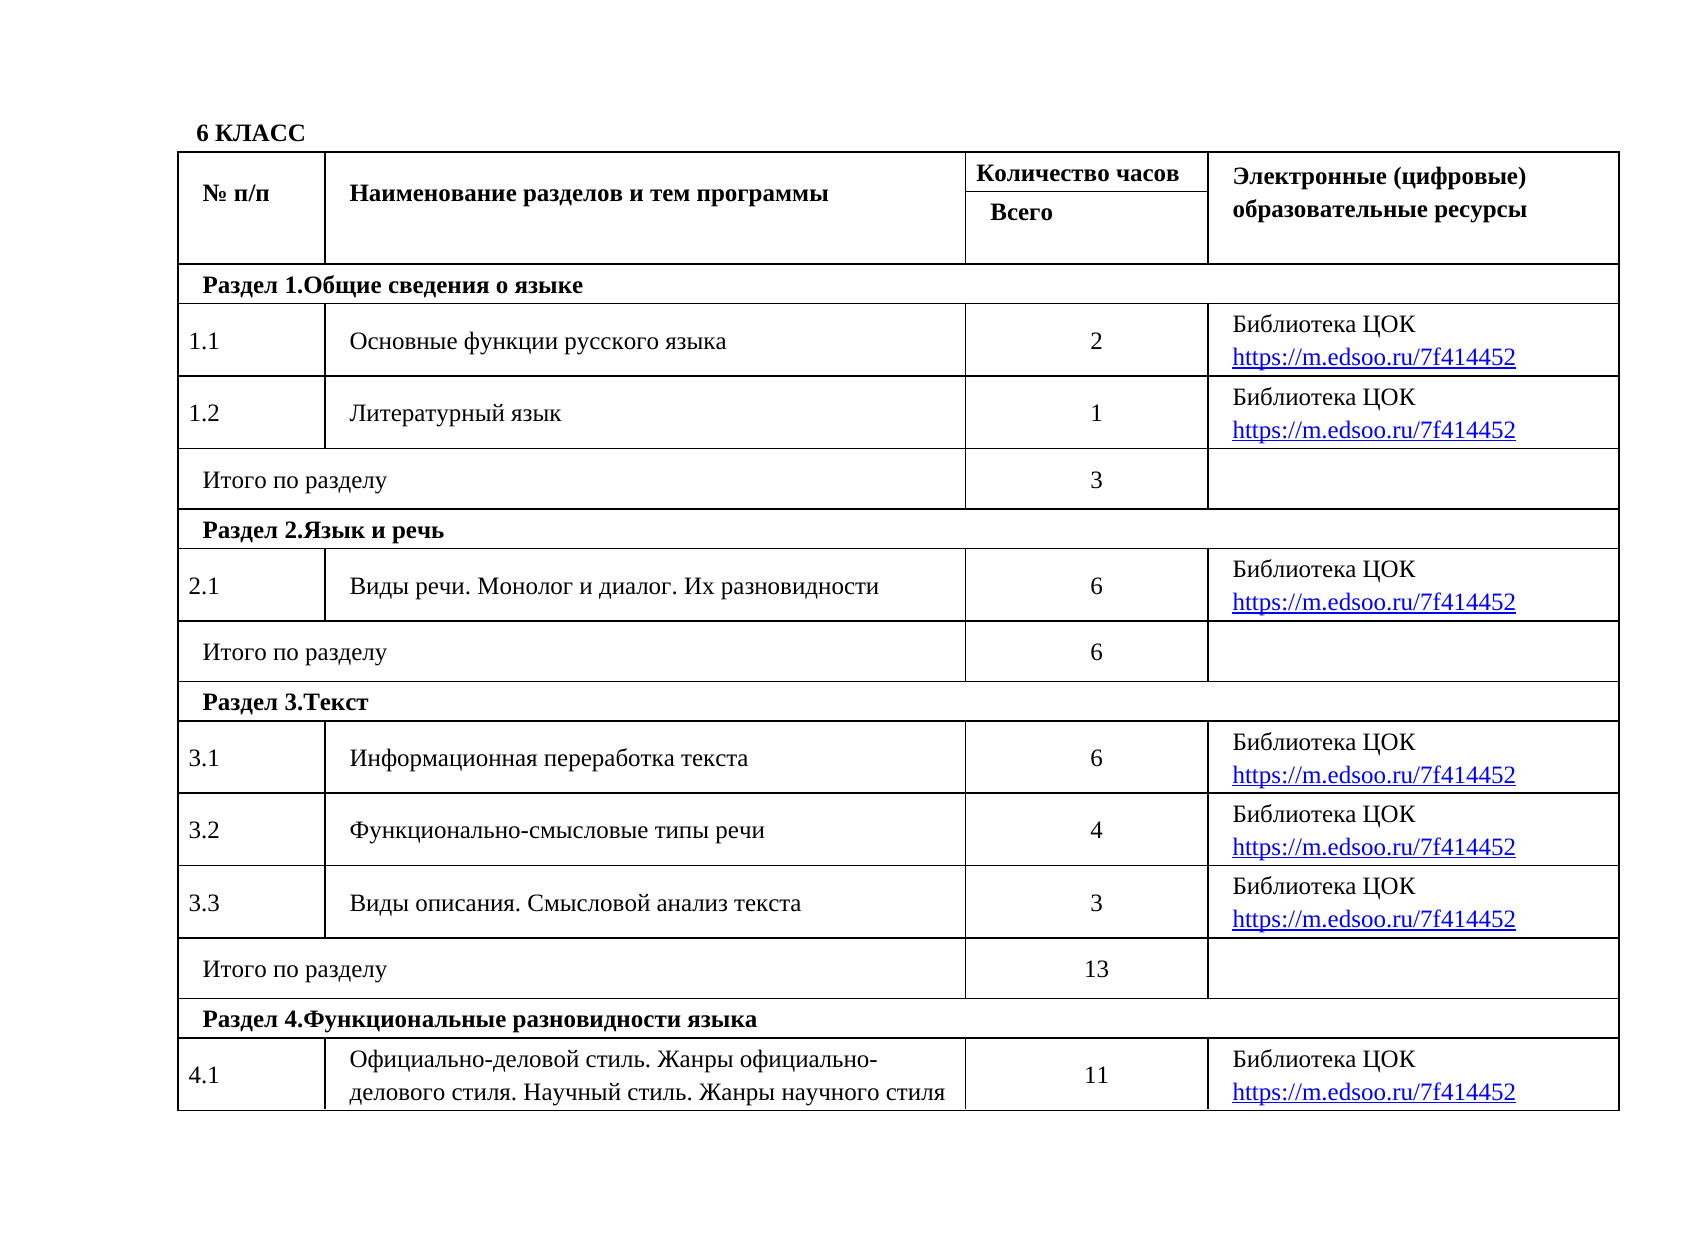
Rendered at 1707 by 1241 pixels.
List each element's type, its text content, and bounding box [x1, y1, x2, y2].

table_cell [1209, 449, 1618, 508]
text 6 КЛАСС [190, 118, 1618, 147]
table_cell 6 [966, 722, 1207, 792]
table_cell Официально-деловой стиль. Жанры официально-делового стиля. Научный стиль. Жанры научного стиля [326, 1039, 965, 1109]
table_cell 1 [966, 377, 1207, 447]
table_header Наименование разделов и тем программы [326, 153, 965, 263]
table_header № п/п [179, 153, 324, 263]
table_cell 2.1 [179, 549, 324, 620]
table_cell Библиотека ЦОК https://m.edsoo.ru/7f414452 [1209, 722, 1618, 792]
table_cell Информационная переработка текста [326, 722, 965, 792]
table_cell [1209, 622, 1618, 681]
table_cell Виды речи. Монолог и диалог. Их разновидности [326, 549, 965, 620]
table_cell 4 [966, 794, 1207, 865]
table_cell 2 [966, 304, 1207, 375]
table_cell Библиотека ЦОК https://m.edsoo.ru/7f414452 [1209, 549, 1618, 620]
table_cell Итого по разделу [179, 939, 965, 998]
table_cell Раздел 4.Функциональные разновидности языка [179, 999, 1618, 1037]
table_cell Раздел 3.Текст [179, 682, 1618, 720]
table_cell [1209, 939, 1618, 998]
table_cell 1.2 [179, 377, 324, 447]
table_cell Библиотека ЦОК https://m.edsoo.ru/7f414452 [1209, 377, 1618, 447]
table_cell 3.2 [179, 794, 324, 865]
table_cell Библиотека ЦОК https://m.edsoo.ru/7f414452 [1209, 866, 1618, 937]
table_cell Литературный язык [326, 377, 965, 447]
table_cell Итого по разделу [179, 622, 965, 681]
table_cell 1.1 [179, 304, 324, 375]
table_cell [1209, 1039, 1618, 1109]
table_cell 3.1 [179, 722, 324, 792]
table_cell Раздел 1.Общие сведения о языке [179, 265, 1618, 303]
table_cell Функционально-смысловые типы речи [326, 794, 965, 865]
table_cell 11 [966, 1039, 1207, 1109]
table_cell Основные функции русского языка [326, 304, 965, 375]
table_cell 3.3 [179, 866, 324, 937]
table_cell 4.1 [179, 1039, 324, 1109]
table_cell Виды описания. Смысловой анализ текста [326, 866, 965, 937]
table_cell 6 [966, 622, 1207, 681]
table_cell Библиотека ЦОК https://m.edsoo.ru/7f414452 [1209, 304, 1618, 375]
table_cell Библиотека ЦОК https://m.edsoo.ru/7f414452 [1209, 794, 1618, 865]
table_cell 6 [966, 549, 1207, 620]
table_cell Раздел 2.Язык и речь [179, 510, 1618, 547]
table_cell 3 [966, 449, 1207, 508]
table_header Количество часов [966, 153, 1207, 191]
table_cell Итого по разделу [179, 449, 965, 508]
table_header Электронные (цифровые) образовательные ресурсы [1209, 153, 1618, 263]
table_cell Всего [966, 192, 1207, 263]
table_cell 3 [966, 866, 1207, 937]
table_cell 13 [966, 939, 1207, 998]
